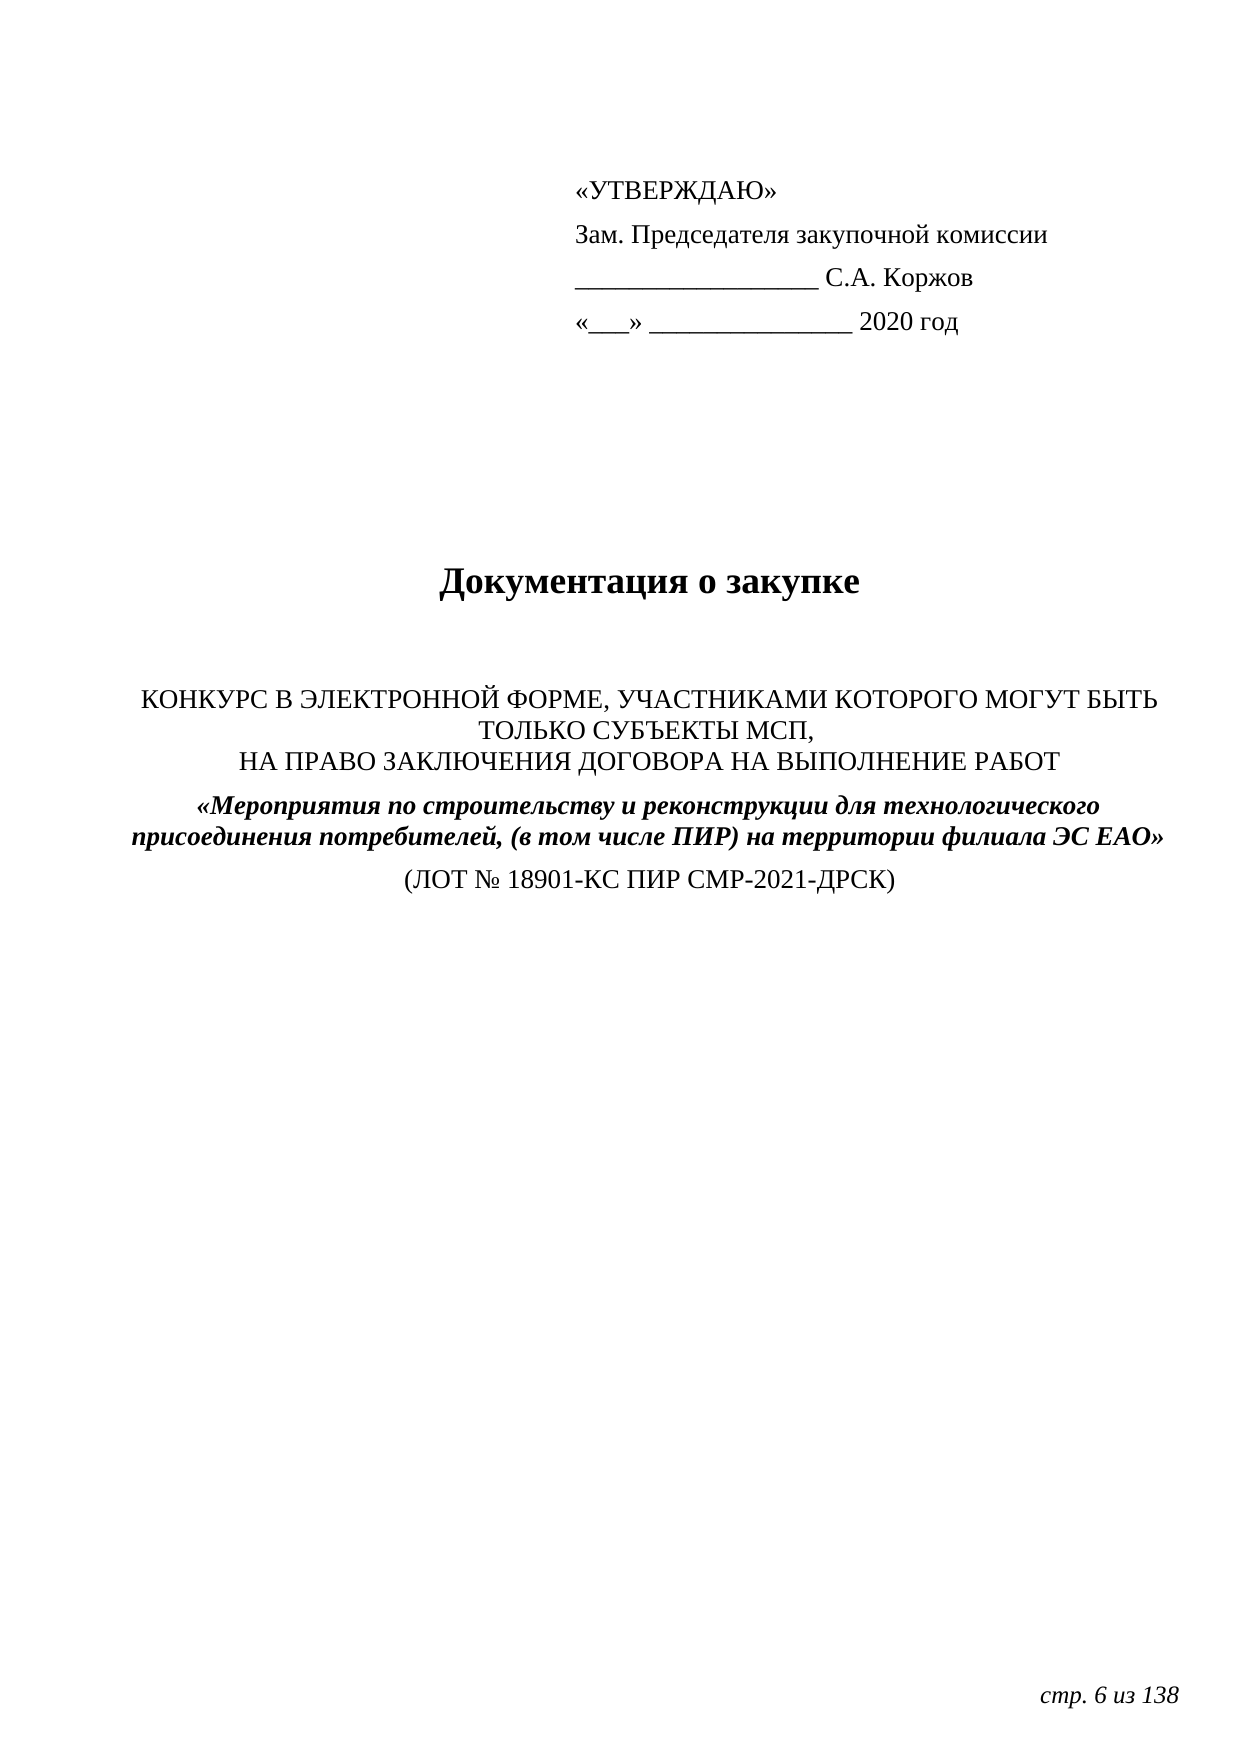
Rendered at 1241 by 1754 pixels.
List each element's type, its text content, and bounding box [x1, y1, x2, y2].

text «Мероприятия по строительству и реконструкции для технологического присоединения потребителей, (в том числе ПИР) на территории филиала ЭС ЕАО» [118, 789, 1181, 851]
text «___» _______________ 2020 год [575, 305, 1181, 336]
text «УТВЕРЖДАЮ» [575, 174, 1181, 205]
text КОНКУРС В ЭЛЕКТРОННОЙ ФОРМЕ, УЧАСТНИКАМИ КОТОРОГО МОГУТ БЫТЬ ТОЛЬКО СУБЪЕКТЫ МСП, НА ПРАВО ЗАКЛЮЧЕНИЯ ДОГОВОРА НА ВЫПОЛНЕНИЕ РАБОТ [118, 683, 1181, 776]
text (ЛОТ № 18901-КС ПИР СМР-2021-ДРСК) [118, 863, 1181, 895]
text Зам. Председателя закупочной комиссии [575, 218, 1181, 249]
text __________________ С.А. Коржов [575, 262, 1181, 293]
text Документация о закупке [118, 558, 1181, 602]
